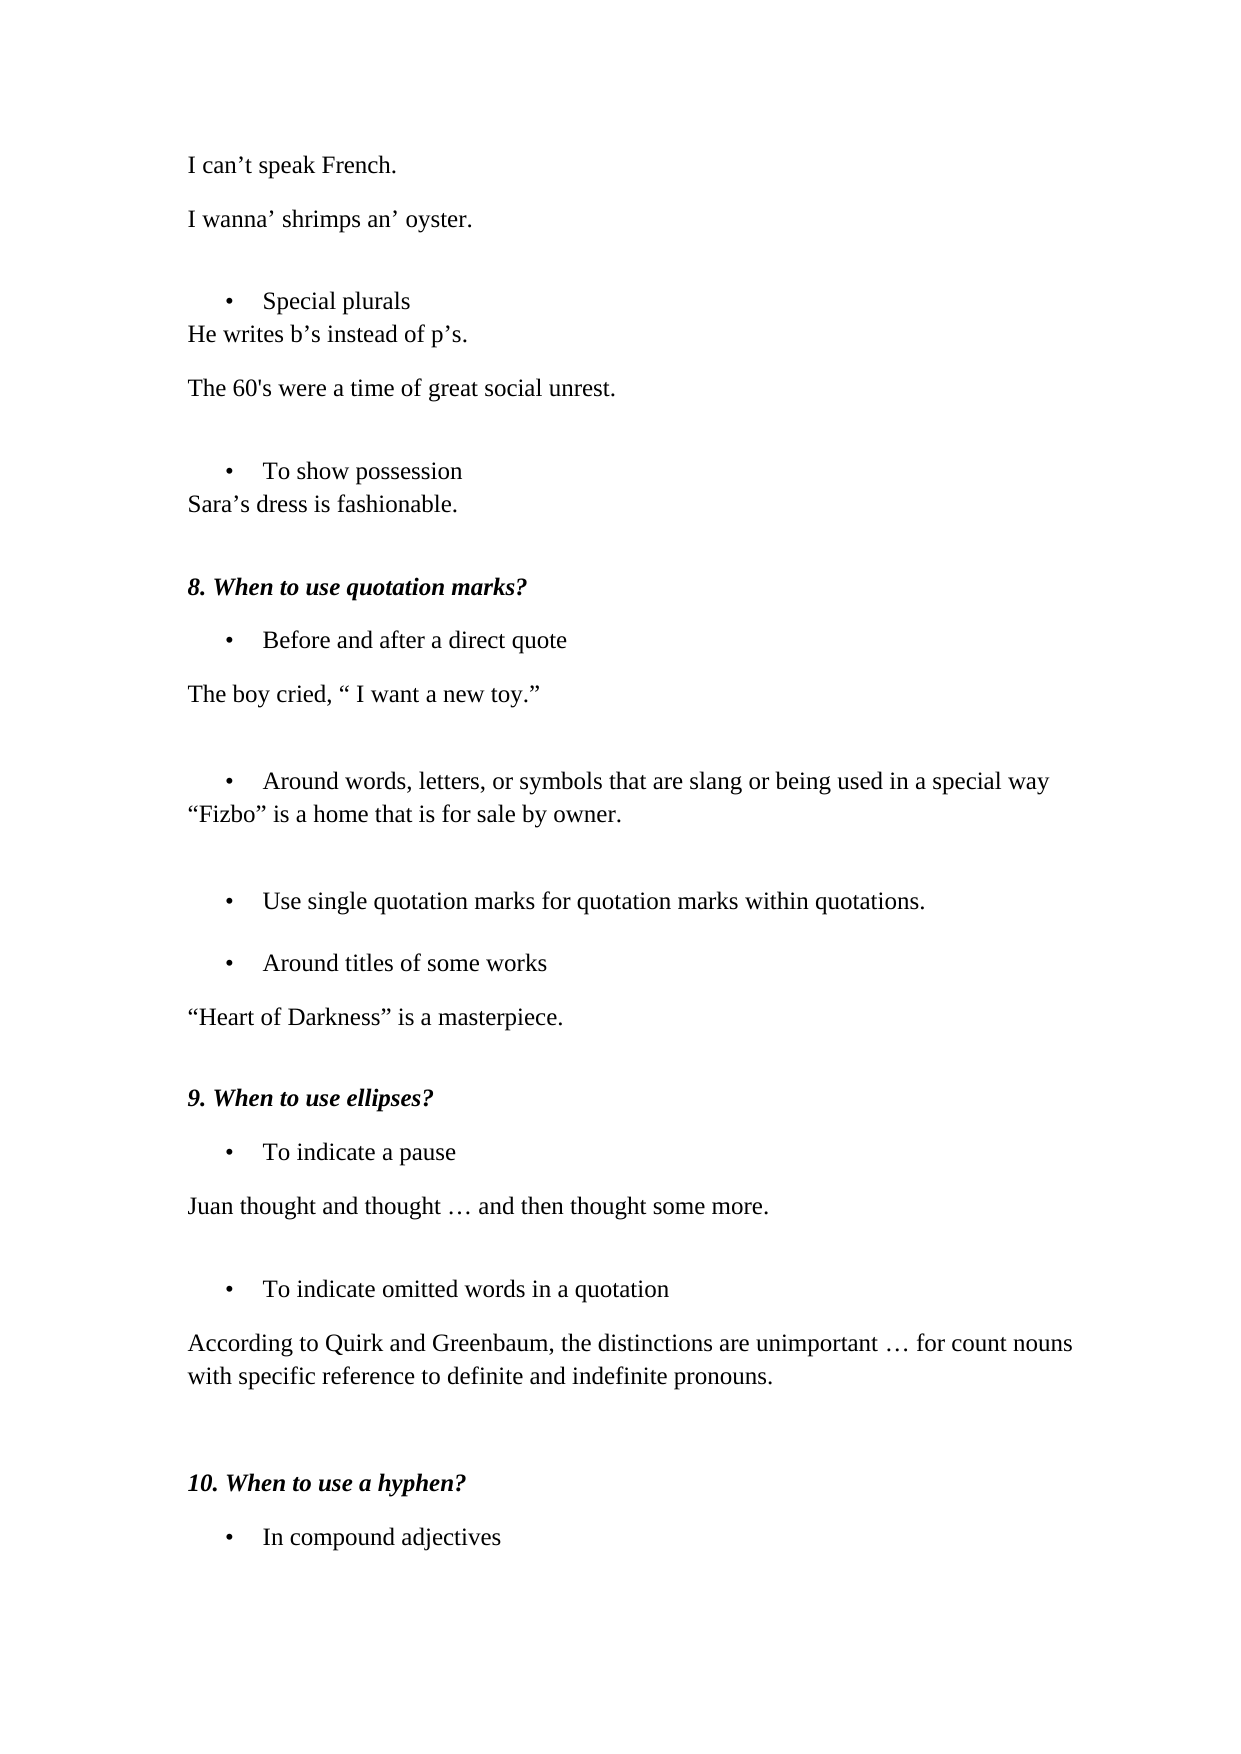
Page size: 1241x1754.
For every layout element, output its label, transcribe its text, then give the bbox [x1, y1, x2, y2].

list In compound adjectives [225, 1522, 1122, 1551]
list To show possession [225, 456, 1122, 485]
text I can’t speak French. [187, 150, 1122, 179]
text He writes b’s instead of p’s. [187, 319, 1122, 348]
list Special plurals [225, 286, 1122, 315]
list Before and after a direct quote [225, 625, 1122, 654]
list To indicate a pause [225, 1137, 1122, 1166]
text 10. When to use a hyphen? [187, 1468, 1122, 1497]
text I wanna’ shrimps an’ oyster. [187, 204, 1122, 233]
text Juan thought and thought … and then thought some more. [187, 1191, 1122, 1220]
text “Fizbo” is a home that is for sale by owner. [187, 799, 1122, 828]
list Around words, letters, or symbols that are slang or being used in a special way [225, 766, 1122, 795]
list Use single quotation marks for quotation marks within quotations. [225, 886, 1122, 915]
text The 60's were a time of great social unrest. [187, 373, 1122, 402]
text 8. When to use quotation marks? [187, 572, 1122, 600]
text 9. When to use ellipses? [187, 1083, 1122, 1112]
list To indicate omitted words in a quotation [225, 1274, 1122, 1303]
text According to Quirk and Greenbaum, the distinctions are unimportant … for count nouns with specific reference to definite and indefinite pronouns. [187, 1328, 1122, 1389]
text “Heart of Darkness” is a masterpiece. [187, 1002, 1122, 1030]
text Sara’s dress is fashionable. [187, 489, 1122, 518]
list Around titles of some works [225, 948, 1122, 977]
text The boy cried, “ I want a new toy.” [187, 679, 1122, 708]
